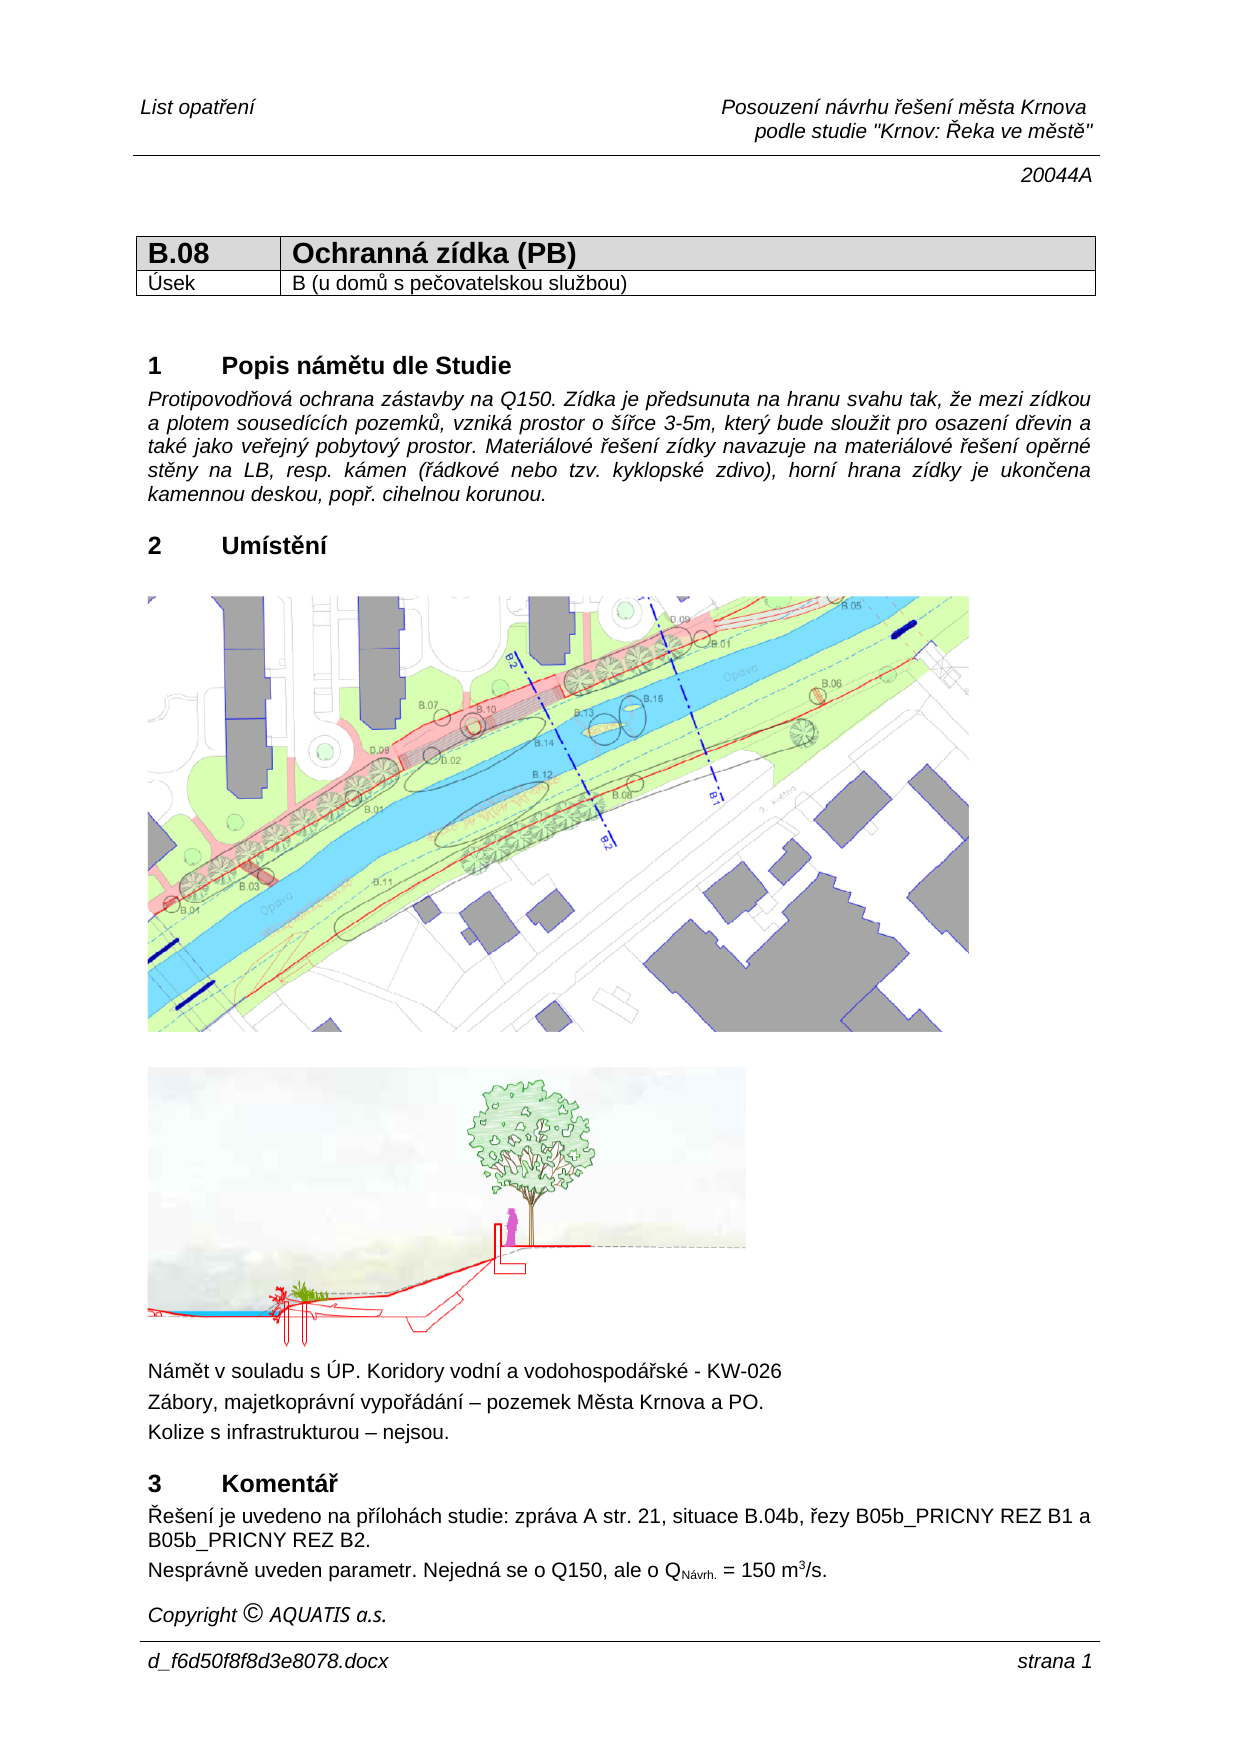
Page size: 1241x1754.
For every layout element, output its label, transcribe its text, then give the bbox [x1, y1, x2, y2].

text Protipovodňová ochrana zástavby na Q150. Zídka je předsunuta na hranu svahu tak, že mezi zídkou a plotem sousedících pozemků, vzniká prostor o šířce 3-5m, který bude sloužit pro osazení dřevin a také jako veřejný pobytový prostor. Materiálové řešení zídky navazuje na materiálové řešení opěrné stěny na LB, resp. kámen (řádkové nebo tzv. kyklopské zdivo), horní hrana zídky je ukončena kamennou deskou, popř. cihelnou korunou. [148, 386, 1092, 506]
text Zábory, majetkoprávní vypořádání – pozemek Města Krnova a PO. [148, 1389, 1092, 1413]
text Kolize s infrastrukturou – nejsou. [148, 1420, 1092, 1444]
text 1 Popis námětu dle Studie [148, 351, 1092, 380]
text 2 Umístění [148, 531, 1092, 560]
text 3 Komentář [148, 1469, 1092, 1497]
table_header B.08 [137, 237, 280, 270]
picture [147, 1067, 746, 1354]
table_cell B (u domů s pečovatelskou službou) [281, 271, 1095, 295]
text Nesprávně uveden parametr. Nejedná se o Q150, ale o QNávrh. = 150 m3/s. [148, 1558, 1092, 1582]
text Řešení je uvedeno na přílohách studie: zpráva A str. 21, situace B.04b, řezy B05b_PRICNY REZ B1 a B05b_PRICNY REZ B2. [148, 1504, 1092, 1552]
text Námět v souladu s ÚP. Koridory vodní a vodohospodářské - KW-026 [148, 1359, 1092, 1383]
table_header Ochranná zídka (PB) [281, 237, 1095, 270]
picture [147, 596, 969, 1032]
table_cell Úsek [137, 271, 280, 295]
